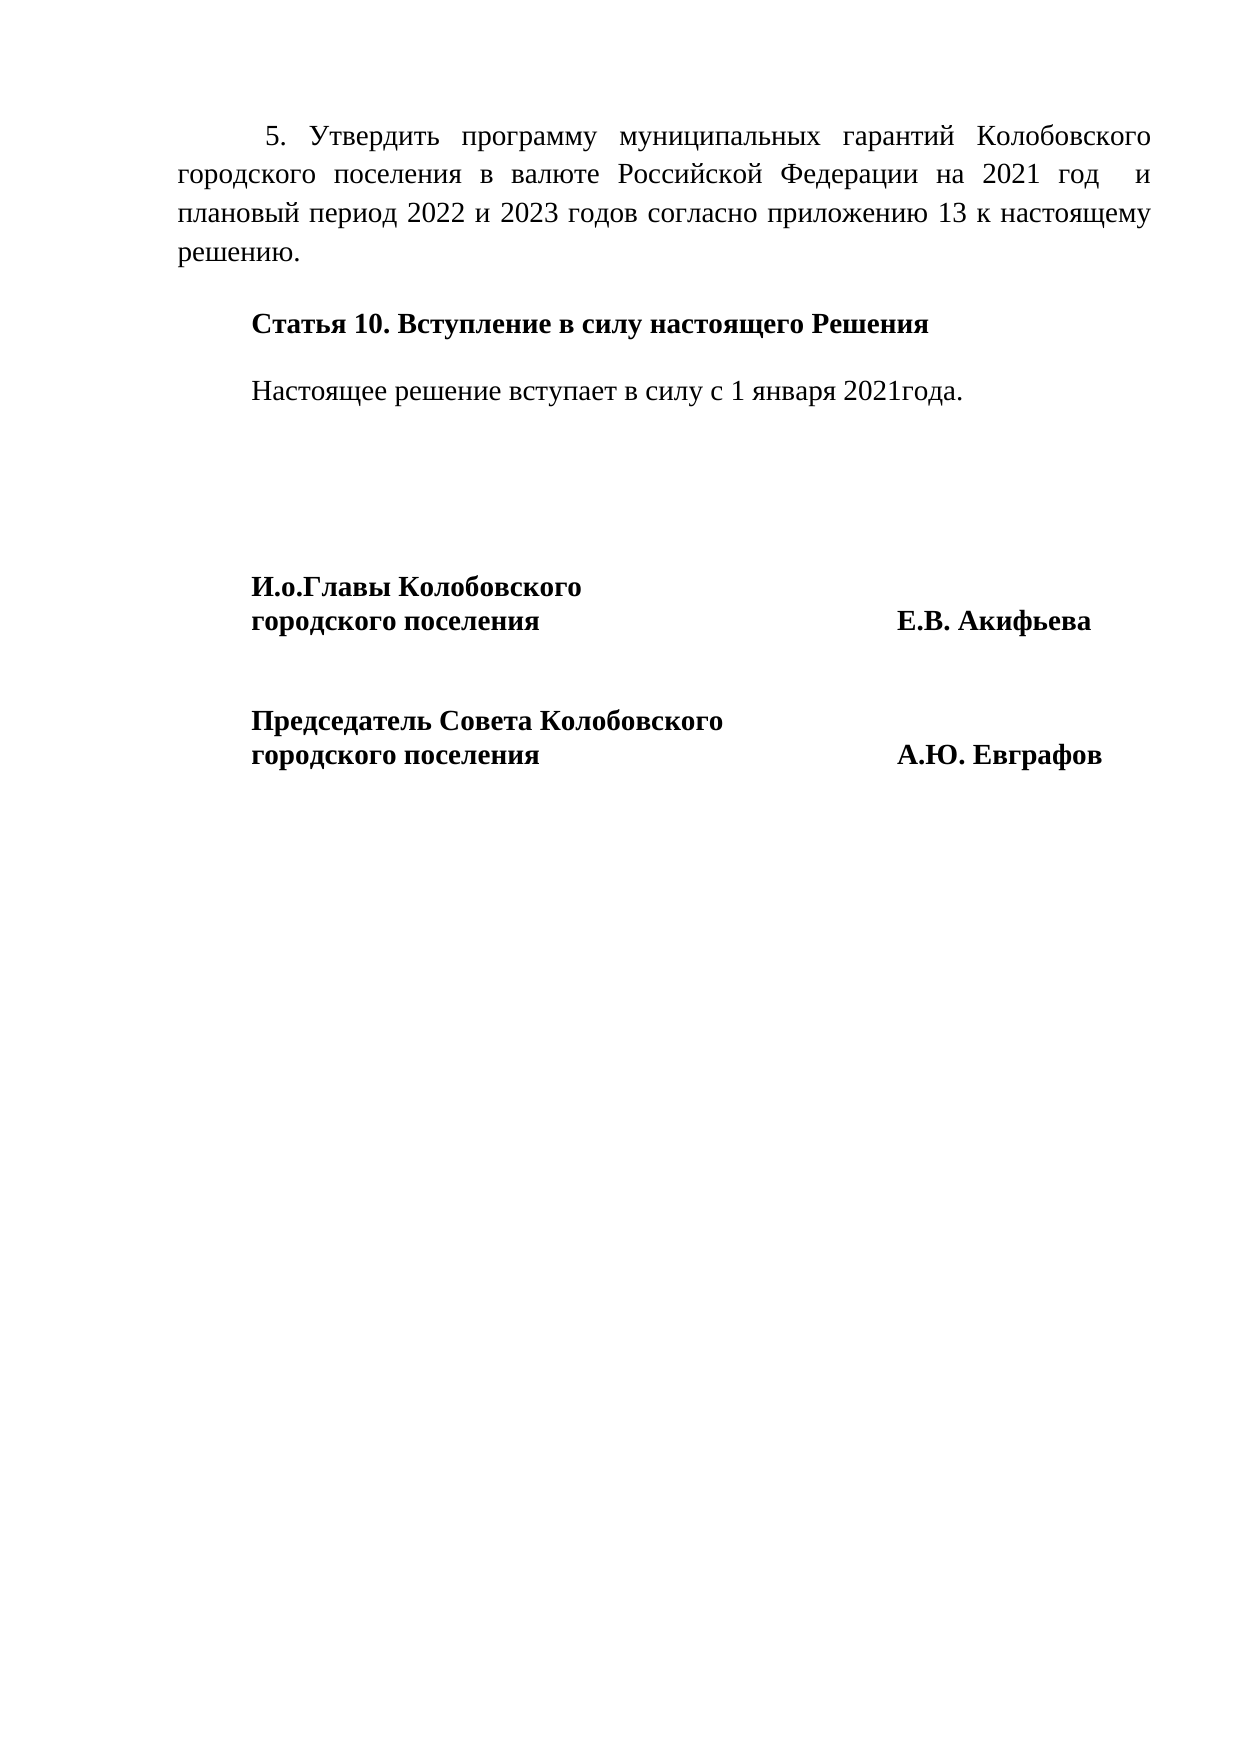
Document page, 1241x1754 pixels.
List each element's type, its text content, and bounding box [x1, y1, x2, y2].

text И.о.Главы Колобовского [177, 569, 1152, 603]
text Настоящее решение вступает в силу с 1 января 2021года. [177, 373, 1152, 406]
text городского поселения А.Ю. Евграфов [177, 737, 1152, 771]
text Статья 10. Вступление в силу настоящего Решения [177, 306, 1152, 339]
text городского поселения Е.В. Акифьева [177, 603, 1152, 636]
text 5. Утвердить программу муниципальных гарантий Колобовского городского поселения в валюте Российской Федерации на 2021 год и плановый период 2022 и 2023 годов согласно приложению 13 к настоящему решению. [177, 118, 1152, 267]
text Председатель Совета Колобовского [177, 703, 1152, 737]
